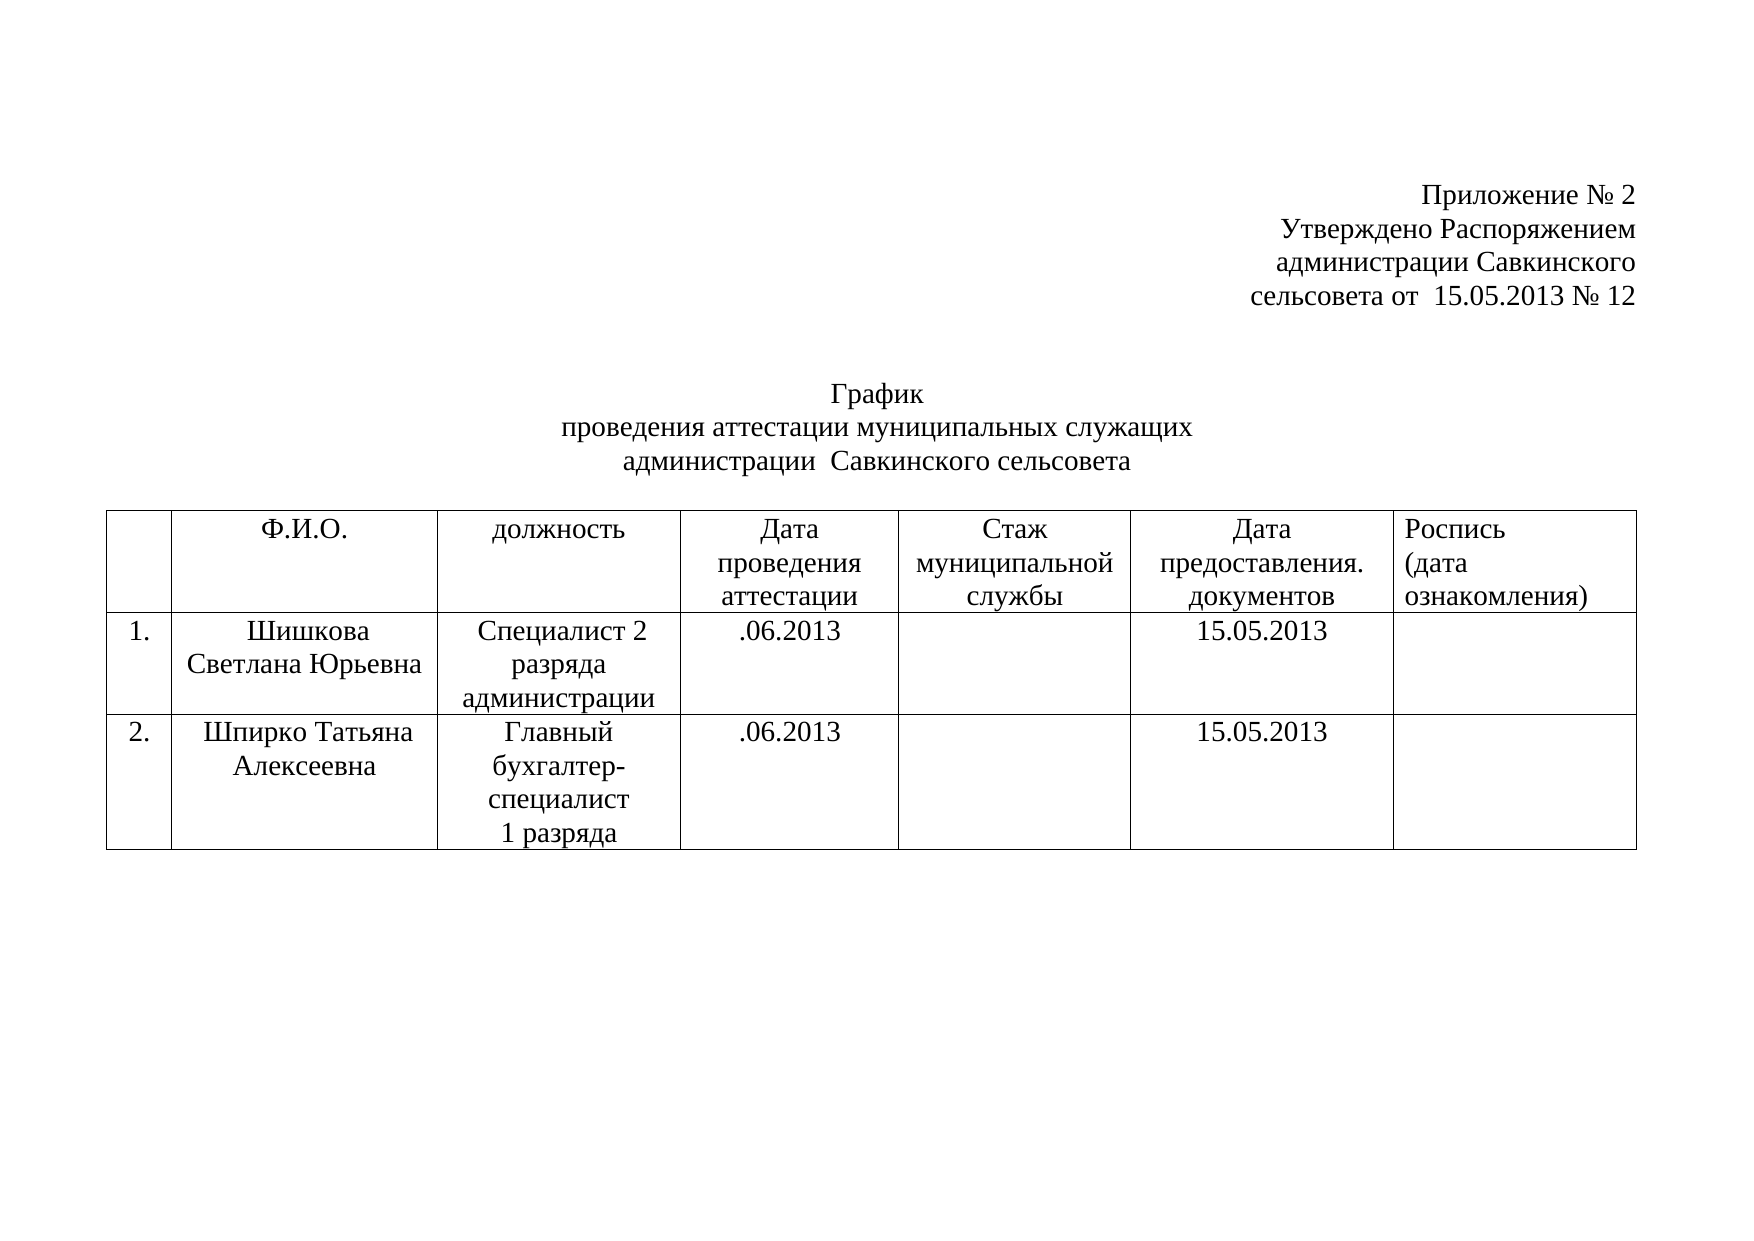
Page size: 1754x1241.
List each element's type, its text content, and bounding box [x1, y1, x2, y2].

table_cell 15.05.2013 [1131, 613, 1393, 713]
text Приложение № 2 [118, 177, 1636, 211]
table_header Дата проведения аттестации [681, 511, 898, 612]
table_header должность [438, 511, 680, 612]
table_cell [1394, 715, 1636, 849]
table_cell 15.05.2013 [1131, 715, 1393, 849]
text График [118, 376, 1636, 409]
table_cell .06.2013 [681, 613, 898, 713]
table_cell .06.2013 [681, 715, 898, 849]
table_cell Специалист 2 разряда администрации [438, 613, 680, 713]
table_header [107, 511, 171, 612]
table_cell Шпирко Татьяна Алексеевна [172, 715, 437, 849]
table_cell [1394, 613, 1636, 713]
table_cell Главный бухгалтер- специалист 1 разряда [438, 715, 680, 849]
text администрации Савкинского сельсовета [118, 443, 1636, 477]
text сельсовета от 15.05.2013 № 12 [118, 278, 1636, 311]
table_cell Шишкова Светлана Юрьевна [172, 613, 437, 713]
text проведения аттестации муниципальных служащих [118, 409, 1636, 443]
table_cell 2. [107, 715, 171, 849]
table_cell [899, 613, 1130, 713]
table_header Стаж муниципальной службы [899, 511, 1130, 612]
text администрации Савкинского [118, 244, 1636, 278]
table_cell [899, 715, 1130, 849]
table_header Ф.И.О. [172, 511, 437, 612]
table_header Дата предоставления. документов [1131, 511, 1393, 612]
text Утверждено Распоряжением [118, 211, 1636, 244]
table_cell 1. [107, 613, 171, 713]
table_header Роспись (дата ознакомления) [1394, 511, 1636, 612]
